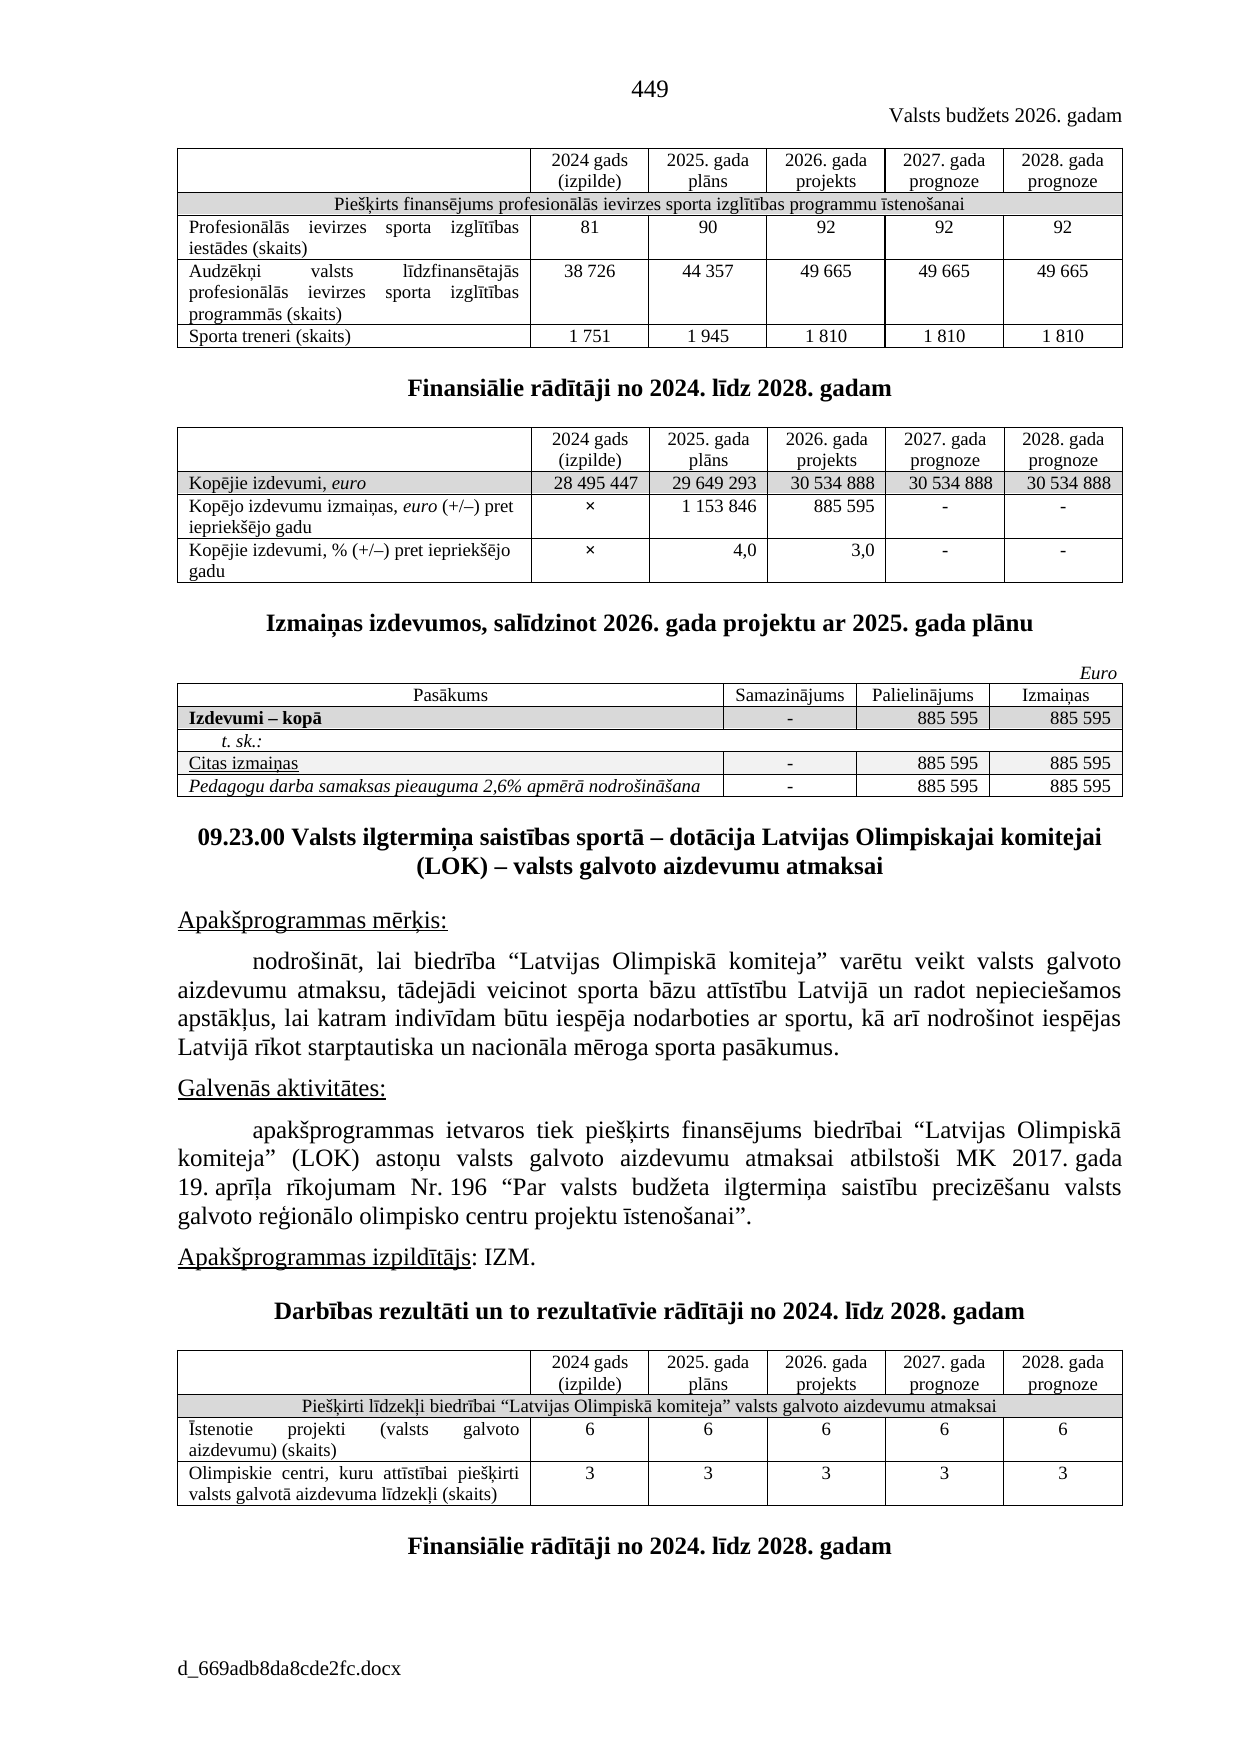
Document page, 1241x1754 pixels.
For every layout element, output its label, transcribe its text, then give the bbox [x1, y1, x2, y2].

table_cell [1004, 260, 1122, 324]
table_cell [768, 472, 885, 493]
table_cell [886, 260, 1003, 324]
text 09.23.00 Valsts ilgtermiņa saistības sportā – dotācija Latvijas Olimpiskajai komitejai (LOK) – valsts galvoto aizdevumu atmaksai [177, 822, 1122, 880]
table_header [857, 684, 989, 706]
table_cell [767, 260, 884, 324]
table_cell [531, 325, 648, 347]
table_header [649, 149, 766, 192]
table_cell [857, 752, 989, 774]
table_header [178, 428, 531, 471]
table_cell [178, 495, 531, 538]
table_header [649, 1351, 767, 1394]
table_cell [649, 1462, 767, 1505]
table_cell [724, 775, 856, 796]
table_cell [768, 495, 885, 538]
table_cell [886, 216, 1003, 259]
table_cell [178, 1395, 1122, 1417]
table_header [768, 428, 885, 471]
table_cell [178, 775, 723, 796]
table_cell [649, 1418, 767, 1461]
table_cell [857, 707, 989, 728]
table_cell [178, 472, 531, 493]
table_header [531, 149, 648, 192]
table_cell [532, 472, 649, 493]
text Izmaiņas izdevumos, salīdzinot 2026. gada projektu ar 2025. gada plānu [177, 608, 1122, 637]
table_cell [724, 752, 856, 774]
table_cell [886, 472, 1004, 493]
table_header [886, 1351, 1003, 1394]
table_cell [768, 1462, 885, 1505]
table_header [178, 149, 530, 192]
text Finansiālie rādītāji no 2024. līdz 2028. gadam [177, 1531, 1122, 1560]
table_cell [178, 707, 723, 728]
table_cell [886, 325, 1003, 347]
text Apakšprogrammas mērķis: [177, 905, 1122, 933]
text Galvenās aktivitātes: [177, 1073, 1122, 1102]
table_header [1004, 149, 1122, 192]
text apakšprogrammas ietvaros tiek piešķirts finansējums biedrībai “Latvijas Olimpiskā komiteja” (LOK) astoņu valsts galvoto aizdevumu atmaksai atbilstoši MK 2017. gada 19. aprīļa rīkojumam Nr. 196 “Par valsts budžeta ilgtermiņa saistību precizēšanu valsts galvoto reģionālo olimpisko centru projektu īstenošanai”. [177, 1115, 1122, 1230]
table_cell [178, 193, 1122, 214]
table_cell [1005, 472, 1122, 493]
text Euro [1002, 662, 1122, 683]
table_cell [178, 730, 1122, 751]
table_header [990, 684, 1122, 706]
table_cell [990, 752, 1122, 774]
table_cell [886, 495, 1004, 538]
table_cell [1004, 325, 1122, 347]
text Finansiālie rādītāji no 2024. līdz 2028. gadam [177, 373, 1122, 402]
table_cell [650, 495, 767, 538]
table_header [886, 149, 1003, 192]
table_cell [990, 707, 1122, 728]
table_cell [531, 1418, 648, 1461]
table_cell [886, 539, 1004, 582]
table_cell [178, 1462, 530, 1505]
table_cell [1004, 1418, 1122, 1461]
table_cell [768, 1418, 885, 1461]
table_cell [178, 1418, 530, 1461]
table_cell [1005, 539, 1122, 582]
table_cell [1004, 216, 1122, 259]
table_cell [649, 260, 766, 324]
text nodrošināt, lai biedrība “Latvijas Olimpiskā komiteja” varētu veikt valsts galvoto aizdevumu atmaksu, tādejādi veicinot sporta bāzu attīstību Latvijā un radot nepieciešamos apstākļus, lai katram indivīdam būtu iespēja nodarboties ar sportu, kā arī nodrošinot iespējas Latvijā rīkot starptautiska un nacionāla mēroga sporta pasākumus. [177, 946, 1122, 1061]
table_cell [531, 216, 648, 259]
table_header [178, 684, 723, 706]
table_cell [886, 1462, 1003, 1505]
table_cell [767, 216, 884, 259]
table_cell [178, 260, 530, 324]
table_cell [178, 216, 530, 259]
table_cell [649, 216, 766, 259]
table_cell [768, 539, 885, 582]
text Apakšprogrammas izpildītājs: IZM. [177, 1242, 1122, 1271]
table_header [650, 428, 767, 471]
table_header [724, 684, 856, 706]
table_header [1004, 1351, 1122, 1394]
text Darbības rezultāti un to rezultatīvie rādītāji no 2024. līdz 2028. gadam [177, 1296, 1122, 1325]
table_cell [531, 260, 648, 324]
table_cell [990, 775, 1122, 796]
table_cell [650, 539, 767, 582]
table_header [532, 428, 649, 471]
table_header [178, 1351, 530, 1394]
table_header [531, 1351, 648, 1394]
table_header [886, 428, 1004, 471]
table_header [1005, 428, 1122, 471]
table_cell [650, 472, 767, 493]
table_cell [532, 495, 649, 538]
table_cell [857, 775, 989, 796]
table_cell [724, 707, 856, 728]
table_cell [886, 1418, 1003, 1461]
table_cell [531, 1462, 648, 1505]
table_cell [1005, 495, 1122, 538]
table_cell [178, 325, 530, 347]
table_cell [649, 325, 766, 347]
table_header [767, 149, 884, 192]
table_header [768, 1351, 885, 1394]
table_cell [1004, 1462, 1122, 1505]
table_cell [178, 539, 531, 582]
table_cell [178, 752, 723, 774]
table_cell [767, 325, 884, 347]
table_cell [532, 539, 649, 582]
